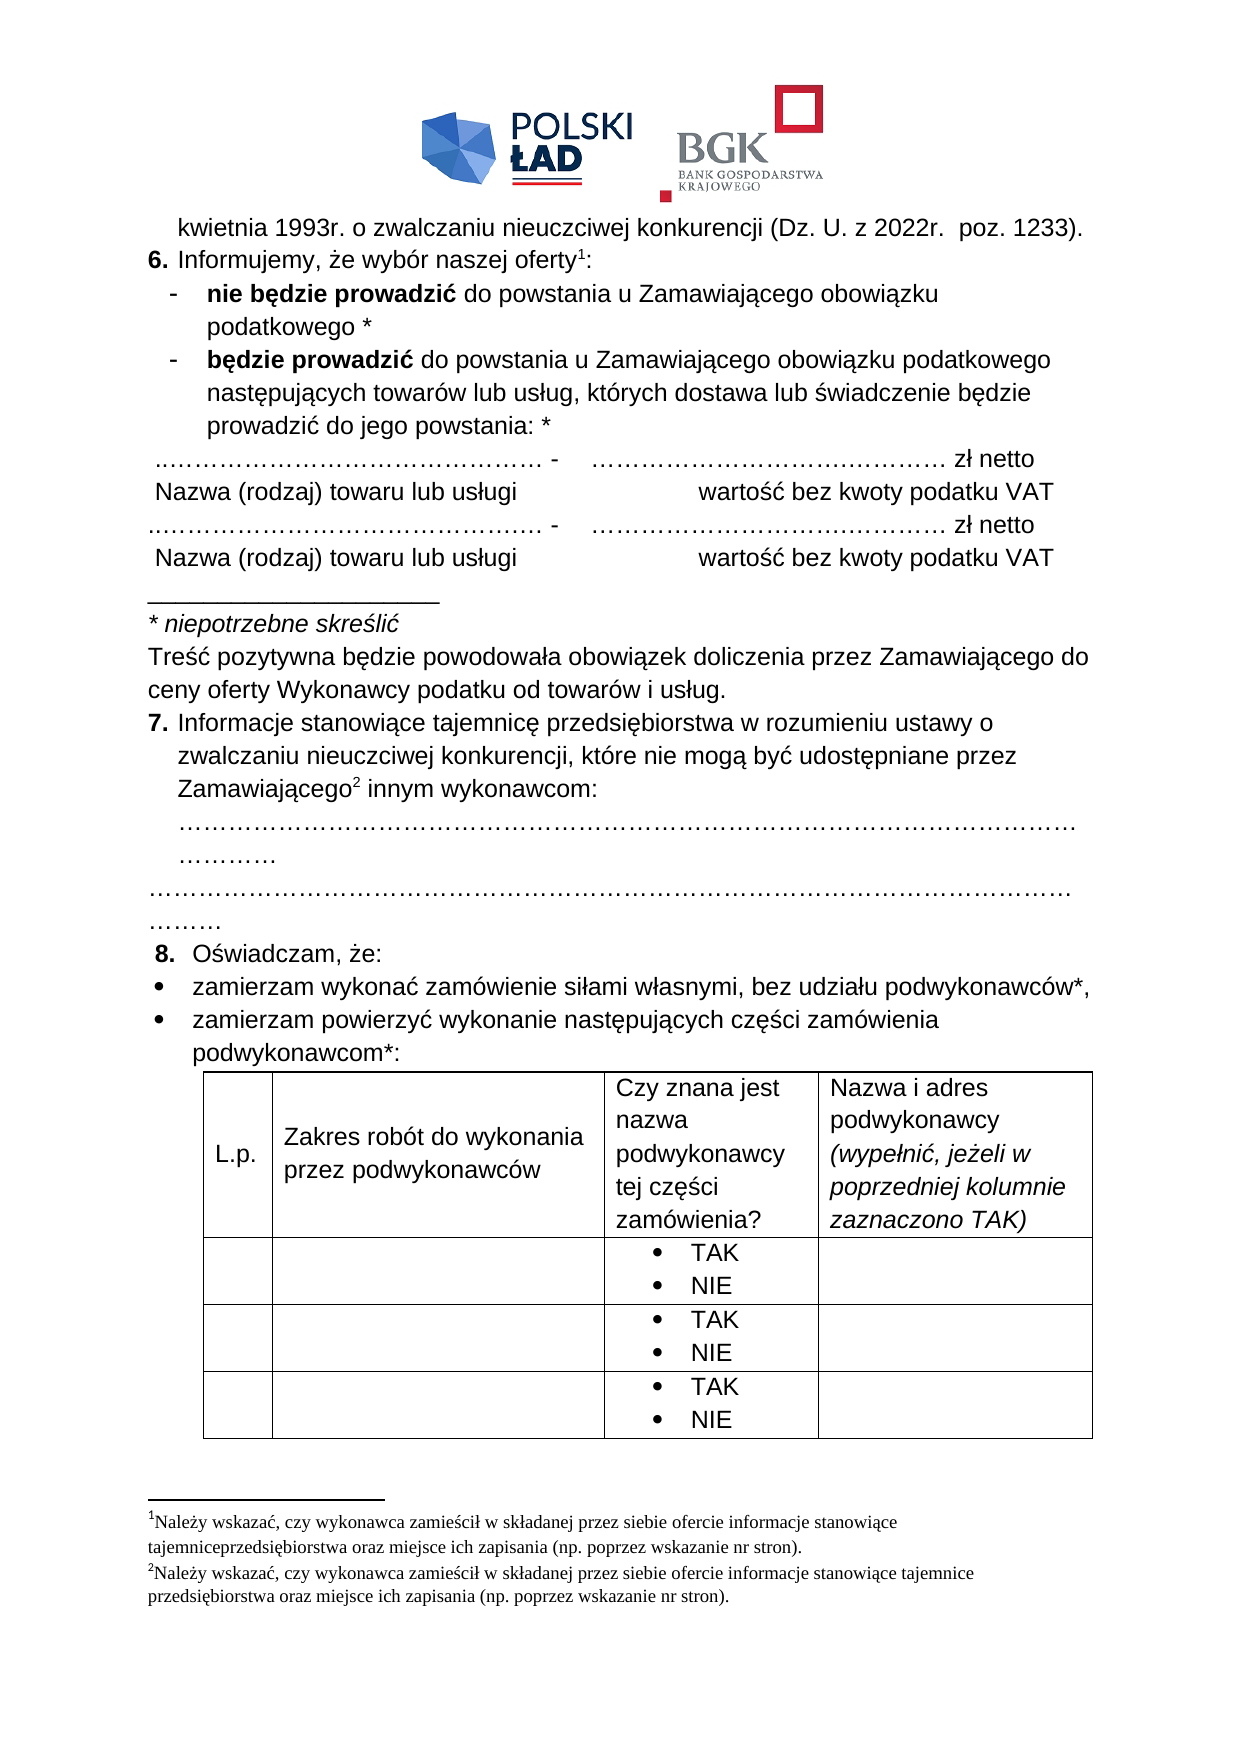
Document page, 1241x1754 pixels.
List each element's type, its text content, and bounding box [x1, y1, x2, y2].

text Nazwa (rodzaj) towaru lub usługi wartość bez kwoty podatku VAT [148, 477, 1093, 506]
table_cell [204, 1238, 272, 1304]
text ..……………………………………… - ………………………….………… zł netto [148, 444, 1093, 473]
list nie będzie prowadzić do powstania u Zamawiającego obowiązku podatkowego * [169, 278, 1093, 340]
table_cell [204, 1305, 272, 1371]
text * niepotrzebne skreślić [148, 609, 1093, 638]
list Informacje stanowiące tajemnicę przedsiębiorstwa w rozumieniu ustawy o zwalczaniu nieuczciwej konkurencji, które nie mogą być udostępniane przez Zamawiającego innym wykonawcom:………………………………………………………………………………………………………… [148, 708, 1093, 869]
table_header Zakres robót do wykonania przez podwykonawców [273, 1073, 604, 1237]
table_cell [819, 1238, 1092, 1304]
table_cell [273, 1238, 604, 1304]
table_cell [273, 1305, 604, 1371]
table_header Czy znana jest nazwa podwykonawcy tej części zamówienia? [605, 1073, 818, 1237]
table_cell TAK NIE [605, 1372, 818, 1438]
list będzie prowadzić do powstania u Zamawiającego obowiązku podatkowego następujących towarów lub usług, których dostawa lub świadczenie będzie prowadzić do jego powstania: * [169, 345, 1093, 439]
list zamierzam powierzyć wykonanie następujących części zamówienia podwykonawcom*: [154, 1005, 1093, 1067]
text Nazwa (rodzaj) towaru lub usługi wartość bez kwoty podatku VAT [148, 543, 1093, 572]
table_cell [204, 1372, 272, 1438]
text _____________________ [148, 576, 1093, 605]
list Informujemy, że wybór naszej oferty: [148, 246, 1093, 274]
list Oświadczam, że: [154, 939, 1093, 968]
table_cell [819, 1305, 1092, 1371]
text ………………………………………………………………………………………………………… [148, 873, 1093, 935]
table_header Nazwa i adres podwykonawcy (wypełnić, jeżeli w poprzedniej kolumnie zaznaczono TAK) [819, 1073, 1092, 1237]
text Treść pozytywna będzie powodowała obowiązek doliczenia przez Zamawiającego do ceny oferty Wykonawcy podatku od towarów i usług. [148, 642, 1093, 704]
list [148, 212, 1093, 241]
list zamierzam wykonać zamówienie siłami własnymi, bez udziału podwykonawców*, [154, 972, 1093, 1001]
table_cell TAK NIE [605, 1305, 818, 1371]
table_cell [819, 1372, 1092, 1438]
text ..…………………………………….… - ………………………….………… zł netto [148, 510, 1093, 539]
table_cell [273, 1372, 604, 1438]
table_header L.p. [204, 1073, 272, 1237]
table_cell TAK NIE [605, 1238, 818, 1304]
